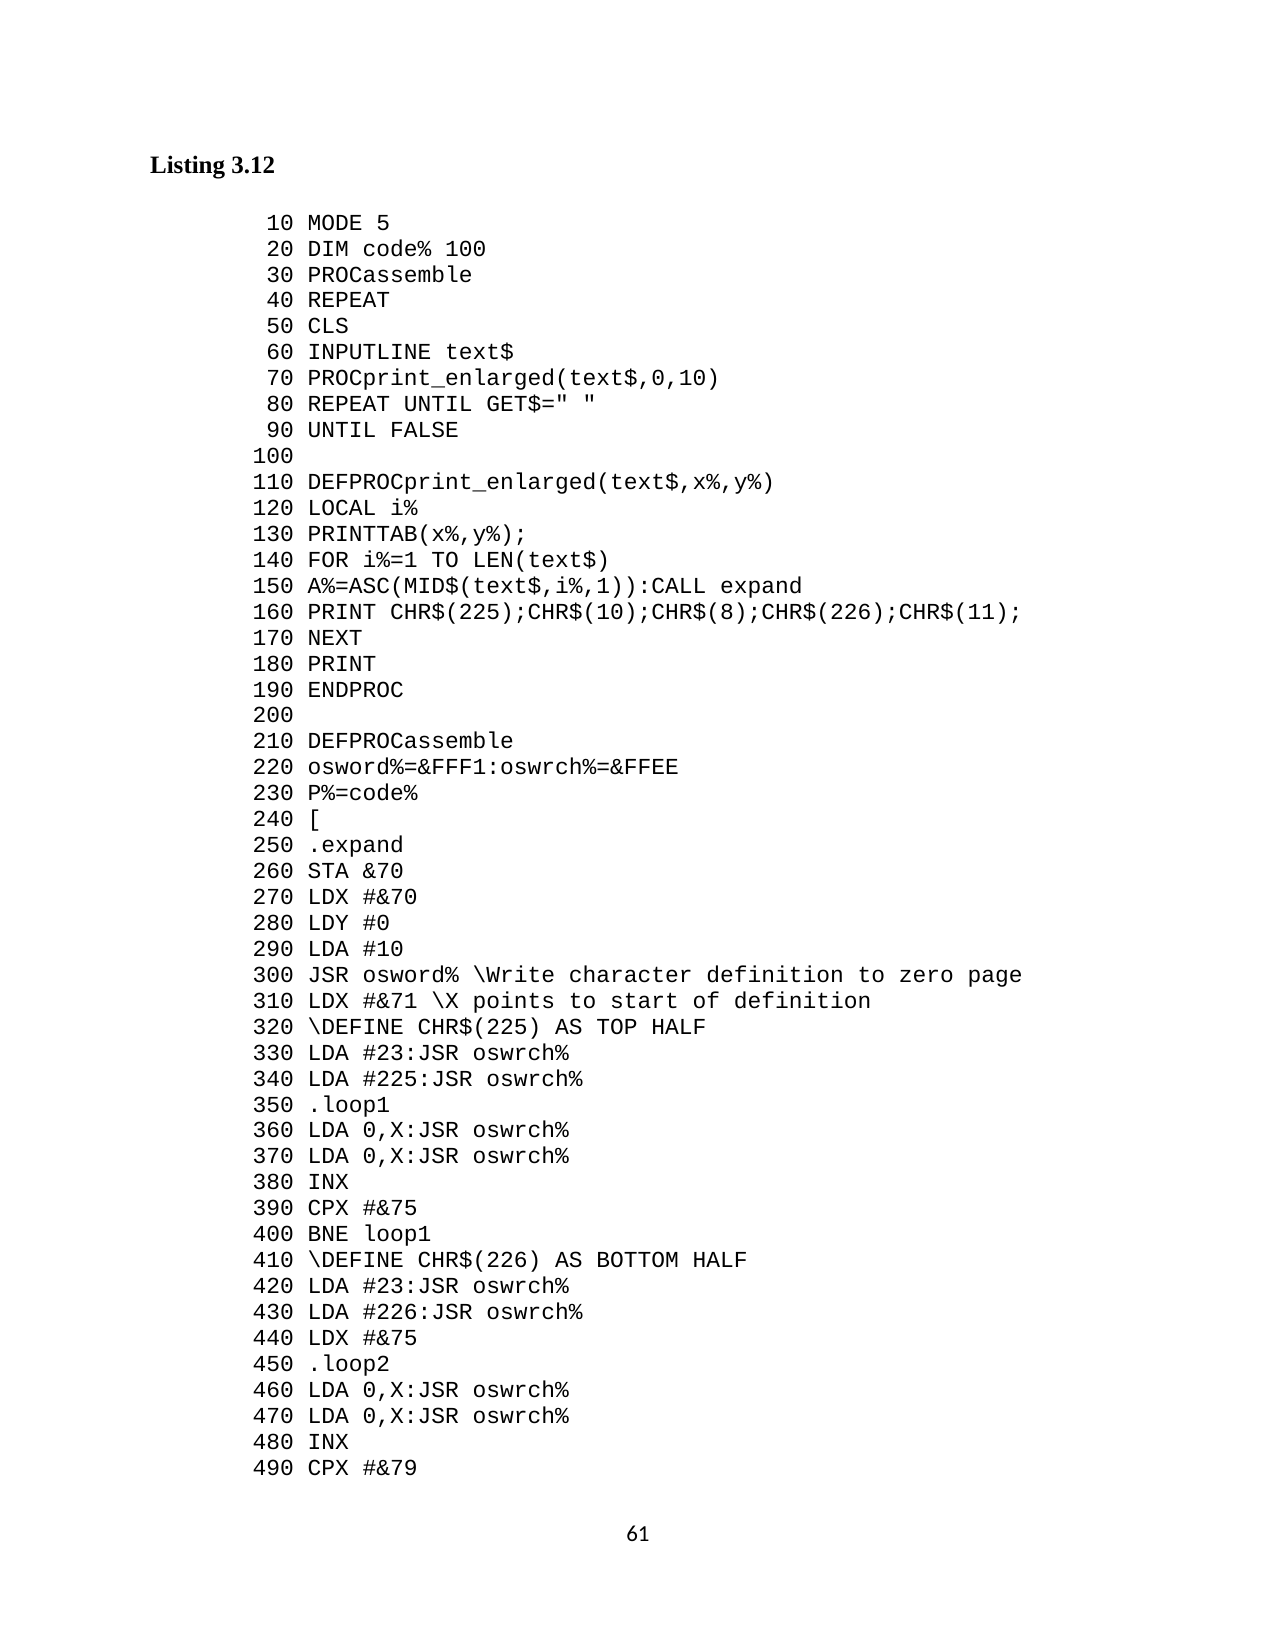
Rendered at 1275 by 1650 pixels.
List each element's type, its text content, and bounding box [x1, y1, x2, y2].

text 360 LDA 0,X:JSR oswrch% [225, 1119, 1125, 1145]
text 440 LDX #&75 [225, 1326, 1125, 1352]
text 300 JSR osword% \Write character definition to zero page [225, 963, 1125, 989]
text 180 PRINT [225, 652, 1125, 678]
text 420 LDA #23:JSR oswrch% [225, 1274, 1125, 1300]
text 340 LDA #225:JSR oswrch% [225, 1067, 1125, 1093]
text 380 INX [225, 1171, 1125, 1197]
text 120 LOCAL i% [225, 496, 1125, 522]
text 190 ENDPROC [225, 678, 1125, 704]
text 430 LDA #226:JSR oswrch% [225, 1300, 1125, 1326]
text 170 NEXT [225, 626, 1125, 652]
text 80 REPEAT UNTIL GET$=" " [225, 393, 1125, 418]
text 290 LDA #10 [225, 937, 1125, 963]
text 390 CPX #&75 [225, 1197, 1125, 1223]
text 130 PRINTTAB(x%,y%); [225, 522, 1125, 548]
text 410 \DEFINE CHR$(226) AS BOTTOM HALF [225, 1248, 1125, 1274]
text 40 REPEAT [225, 289, 1125, 315]
text 230 P%=code% [225, 782, 1125, 808]
text 60 INPUTLINE text$ [225, 341, 1125, 367]
text 140 FOR i%=1 TO LEN(text$) [225, 548, 1125, 574]
text 240 [ [225, 808, 1125, 833]
text 110 DEFPROCprint_enlarged(text$,x%,y%) [225, 470, 1125, 496]
text 250 .expand [225, 833, 1125, 859]
text 460 LDA 0,X:JSR oswrch% [225, 1378, 1125, 1404]
text 210 DEFPROCassemble [225, 730, 1125, 756]
text 470 LDA 0,X:JSR oswrch% [225, 1404, 1125, 1430]
text 490 CPX #&79 [225, 1456, 1125, 1482]
text 220 osword%=&FFF1:oswrch%=&FFEE [225, 756, 1125, 782]
text 50 CLS [225, 315, 1125, 341]
text 450 .loop2 [225, 1352, 1125, 1378]
text 100 [225, 444, 1125, 470]
text 270 LDX #&70 [225, 885, 1125, 911]
text 20 DIM code% 100 [225, 237, 1125, 263]
text 160 PRINT CHR$(225);CHR$(10);CHR$(8);CHR$(226);CHR$(11); [225, 600, 1125, 626]
text 320 \DEFINE CHR$(225) AS TOP HALF [225, 1015, 1125, 1041]
text 200 [225, 704, 1125, 730]
text 480 INX [225, 1430, 1125, 1456]
text 280 LDY #0 [225, 911, 1125, 937]
subtitle Listing 3.12 [150, 150, 1125, 179]
text 150 A%=ASC(MID$(text$,i%,1)):CALL expand [225, 574, 1125, 600]
text 310 LDX #&71 \X points to start of definition [225, 989, 1125, 1015]
text 30 PROCassemble [225, 263, 1125, 289]
text 350 .loop1 [225, 1093, 1125, 1119]
text 10 MODE 5 [225, 211, 1125, 237]
text 260 STA &70 [225, 859, 1125, 885]
text 330 LDA #23:JSR oswrch% [225, 1041, 1125, 1067]
text 90 UNTIL FALSE [225, 418, 1125, 444]
text 370 LDA 0,X:JSR oswrch% [225, 1145, 1125, 1171]
text 70 PROCprint_enlarged(text$,0,10) [225, 367, 1125, 393]
text 400 BNE loop1 [225, 1223, 1125, 1248]
